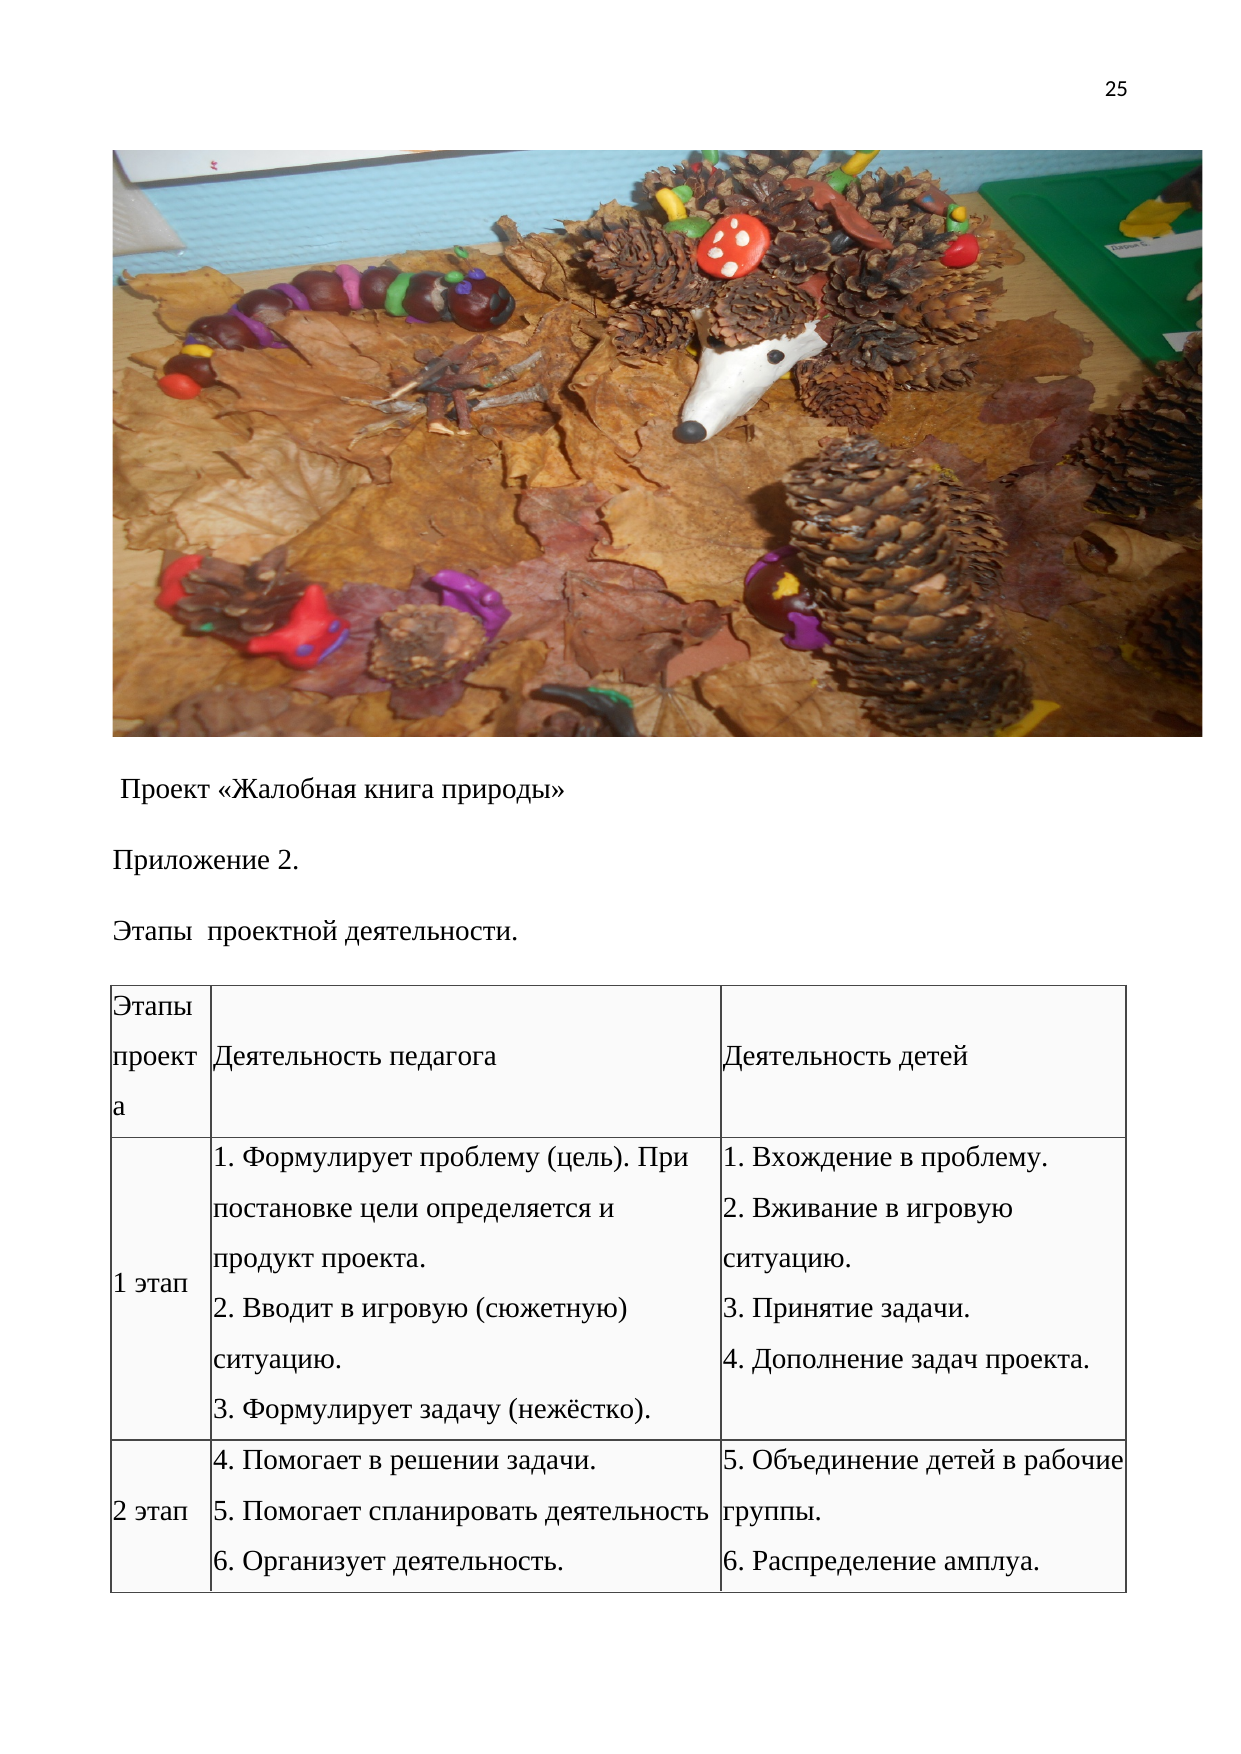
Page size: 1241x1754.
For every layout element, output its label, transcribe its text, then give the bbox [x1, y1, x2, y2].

text Приложение 2. [112, 842, 1128, 876]
table_cell 4. Помогает в решении задачи. 5. Помогает спланировать деятельность 6. Организует деятельность. [212, 1441, 720, 1591]
table_cell 5. Объединение детей в рабочие группы. 6. Распределение амплуа. [722, 1441, 1125, 1591]
table_cell 1 этап [112, 1138, 210, 1439]
table_header Этапы проекта [112, 986, 210, 1136]
table_cell 1. Формулирует проблему (цель). При постановке цели определяется и продукт проекта. 2. Вводит в игровую (сюжетную) ситуацию. 3. Формулирует задачу (нежёстко). [212, 1138, 720, 1439]
table_cell 1. Вхождение в проблему. 2. Вживание в игровую ситуацию. 3. Принятие задачи. 4. Дополнение задач проекта. [722, 1138, 1125, 1439]
table_header Деятельность педагога [212, 986, 720, 1136]
picture [112, 150, 1203, 737]
text Этапы проектной деятельности. [112, 913, 1128, 947]
table_header Деятельность детей [722, 986, 1125, 1136]
text Проект «Жалобная книга природы» [112, 771, 1128, 804]
table_cell 2 этап [112, 1441, 210, 1591]
